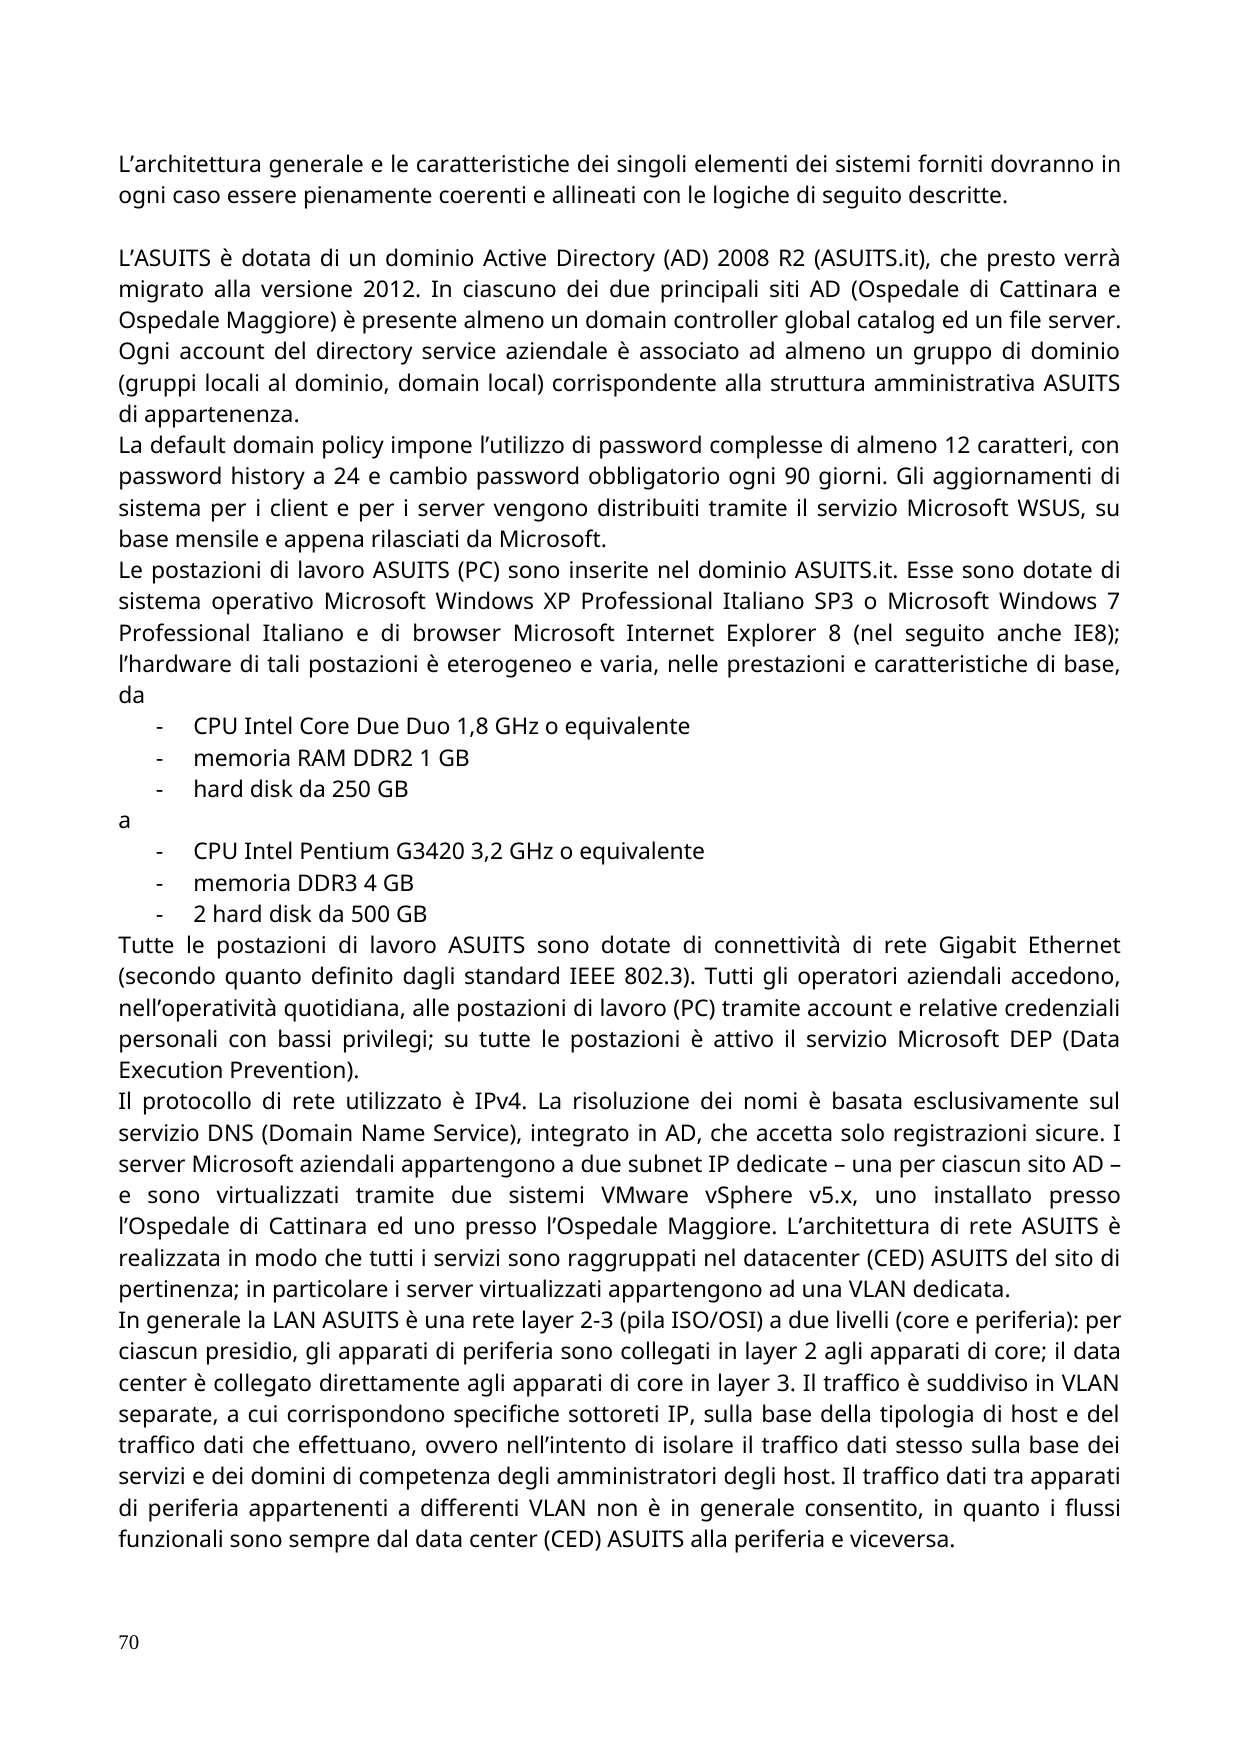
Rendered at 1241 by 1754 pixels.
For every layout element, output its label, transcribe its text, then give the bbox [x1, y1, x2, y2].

text La default domain policy impone l’utilizzo di password complesse di almeno 12 caratteri, con password history a 24 e cambio password obbligatorio ogni 90 giorni. Gli aggiornamenti di sistema per i client e per i server vengono distribuiti tramite il servizio Microsoft WSUS, su base mensile e appena rilasciati da Microsoft. [118, 429, 1122, 554]
list 2 hard disk da 500 GB [156, 898, 1122, 929]
list CPU Intel Pentium G3420 3,2 GHz o equivalente [156, 835, 1122, 866]
text Il protocollo di rete utilizzato è IPv4. La risoluzione dei nomi è basata esclusivamente sul servizio DNS (Domain Name Service), integrato in AD, che accetta solo registrazioni sicure. I server Microsoft aziendali appartengono a due subnet IP dedicate – una per ciascun sito AD – e sono virtualizzati tramite due sistemi VMware vSphere v5.x, uno installato presso l’Ospedale di Cattinara ed uno presso l’Ospedale Maggiore. L’architettura di rete ASUITS è realizzata in modo che tutti i servizi sono raggruppati nel datacenter (CED) ASUITS del sito di pertinenza; in particolare i server virtualizzati appartengono ad una VLAN dedicata. [118, 1085, 1122, 1304]
list CPU Intel Core Due Duo 1,8 GHz o equivalente [156, 710, 1122, 741]
text Tutte le postazioni di lavoro ASUITS sono dotate di connettività di rete Gigabit Ethernet (secondo quanto definito dagli standard IEEE 802.3). Tutti gli operatori aziendali accedono, nell’operatività quotidiana, alle postazioni di lavoro (PC) tramite account e relative credenziali personali con bassi privilegi; su tutte le postazioni è attivo il servizio Microsoft DEP (Data Execution Prevention). [118, 929, 1122, 1085]
text Le postazioni di lavoro ASUITS (PC) sono inserite nel dominio ASUITS.it. Esse sono dotate di sistema operativo Microsoft Windows XP Professional Italiano SP3 o Microsoft Windows 7 Professional Italiano e di browser Microsoft Internet Explorer 8 (nel seguito anche IE8); l’hardware di tali postazioni è eterogeneo e varia, nelle prestazioni e caratteristiche di base, da [118, 554, 1122, 710]
list memoria DDR3 4 GB [156, 866, 1122, 898]
list hard disk da 250 GB [156, 773, 1122, 804]
list memoria RAM DDR2 1 GB [156, 741, 1122, 773]
text a [118, 804, 1122, 835]
text In generale la LAN ASUITS è una rete layer 2-3 (pila ISO/OSI) a due livelli (core e periferia): per ciascun presidio, gli apparati di periferia sono collegati in layer 2 agli apparati di core; il data center è collegato direttamente agli apparati di core in layer 3. Il traffico è suddiviso in VLAN separate, a cui corrispondono specifiche sottoreti IP, sulla base della tipologia di host e del traffico dati che effettuano, ovvero nell’intento di isolare il traffico dati stesso sulla base dei servizi e dei domini di competenza degli amministratori degli host. Il traffico dati tra apparati di periferia appartenenti a differenti VLAN non è in generale consentito, in quanto i flussi funzionali sono sempre dal data center (CED) ASUITS alla periferia e viceversa. [118, 1304, 1122, 1554]
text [118, 148, 1122, 210]
text L’ASUITS è dotata di un dominio Active Directory (AD) 2008 R2 (ASUITS.it), che presto verrà migrato alla versione ciascuno dei due principali siti AD (Ospedale di Cattinara e Ospedale Maggiore) è presente almeno un domain controller global catalog ed un file server. Ogni account del directory service aziendale è associato ad almeno un gruppo di dominio (gruppi locali al dominio, domain local) corrispondente alla struttura amministrativa ASUITS di appartenenza. [118, 241, 1122, 429]
